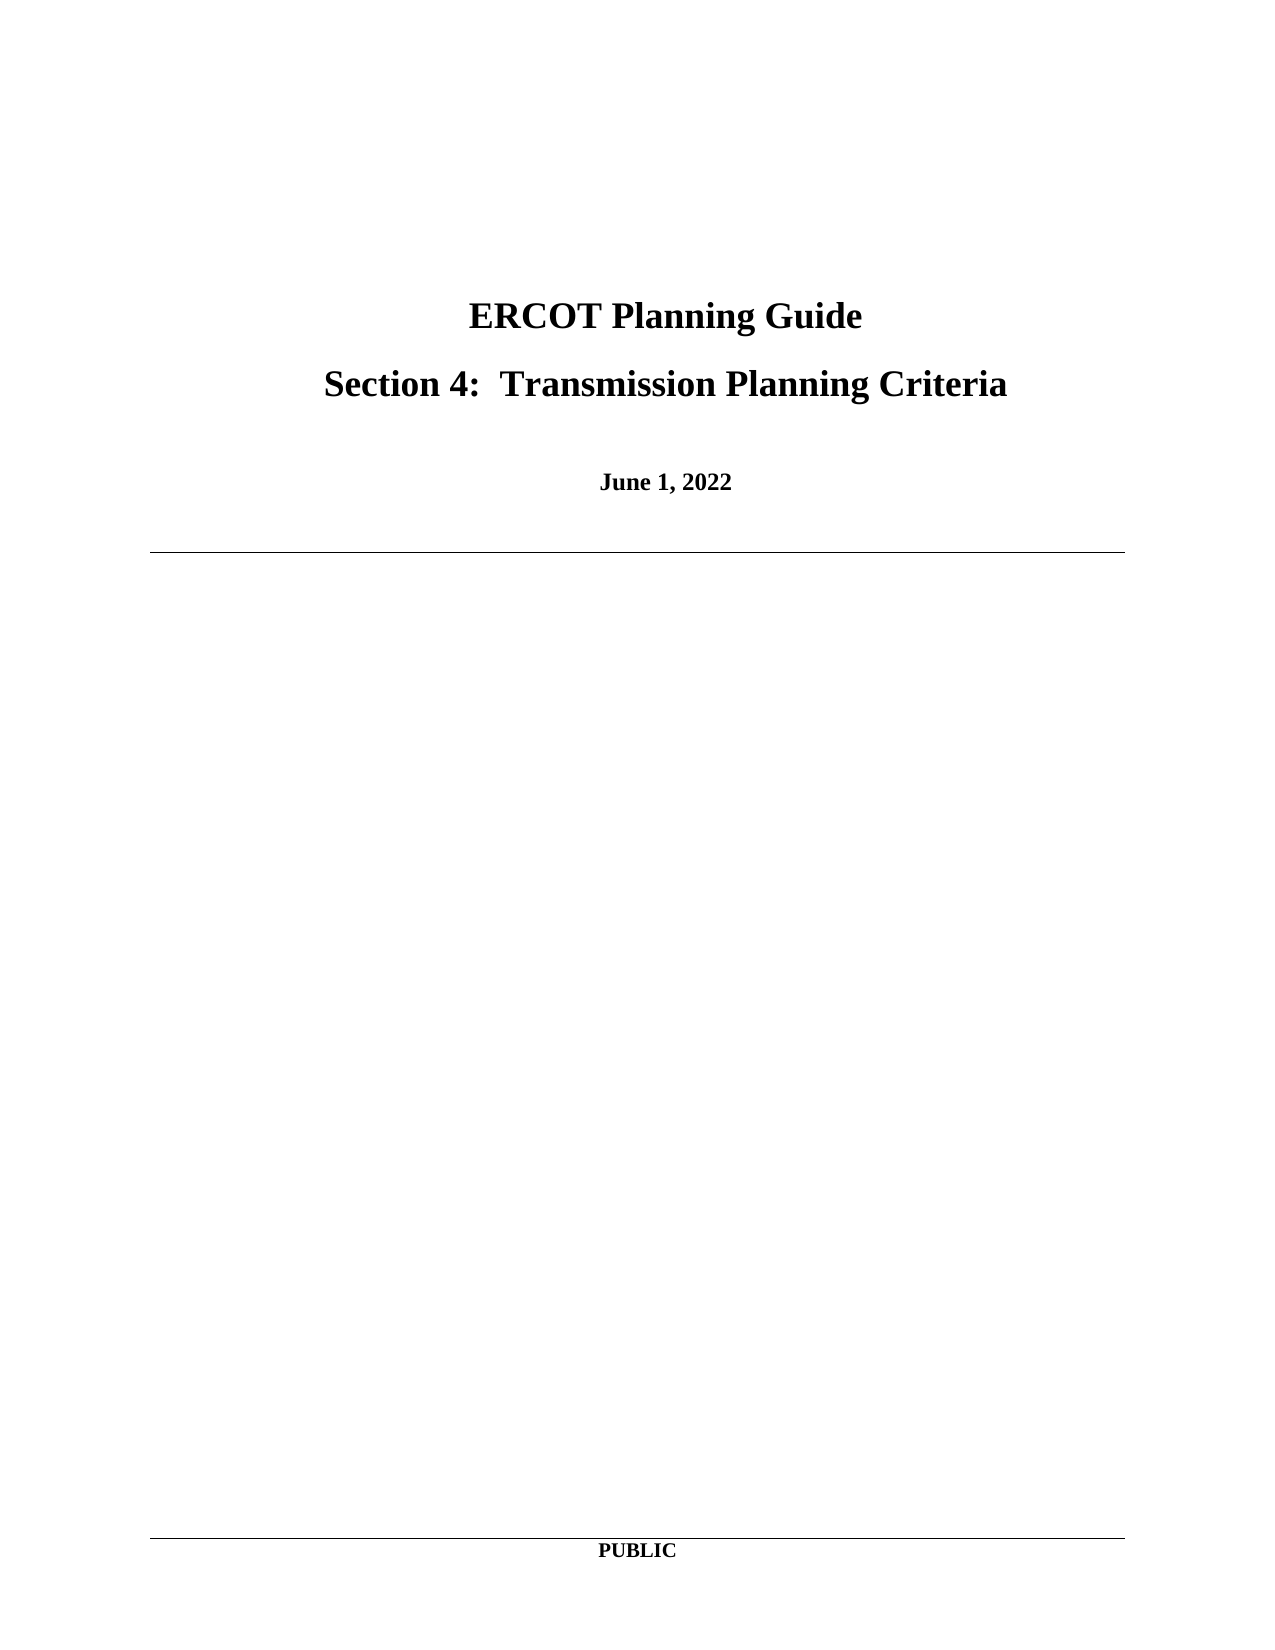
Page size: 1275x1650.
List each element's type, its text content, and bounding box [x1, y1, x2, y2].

table_header ERCOT Planning Guide Section 4: Transmission Planning Criteria June 1, 2022 [150, 294, 1125, 552]
